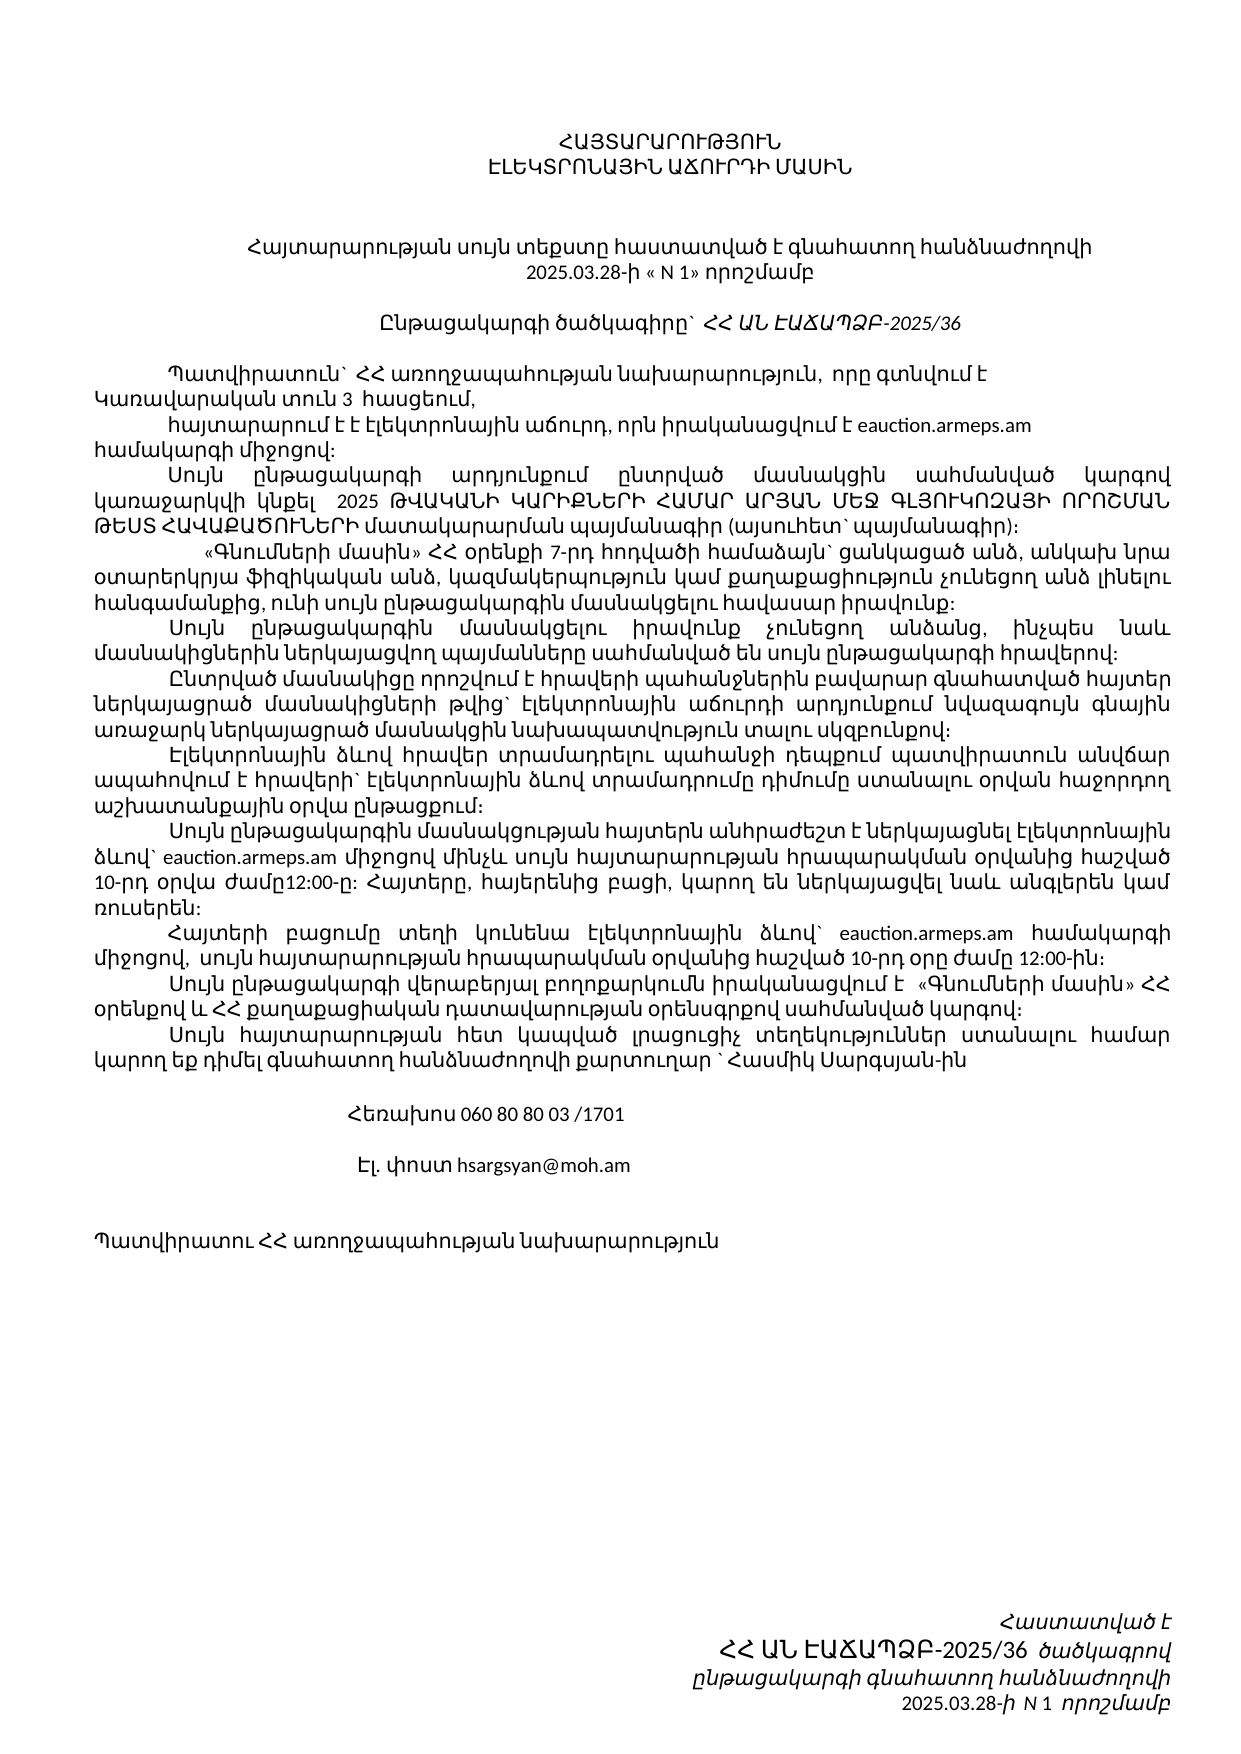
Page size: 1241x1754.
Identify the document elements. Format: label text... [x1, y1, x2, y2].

text Հայտերի բացումը տեղի կունենա էլեկտրոնային ձևով` eauction.armeps.am համակարգի միջոցով, սույն հայտարարության հրապարակման օրվանից հաշված 10-րդ օրը ժամը 12:00-ին։ [94, 920, 1171, 971]
text Սույն ընթացակարգի արդյունքում ընտրված մասնակցին սահմանված կարգով կառաջարկվի կնքել 2025 ԹՎԱԿԱՆԻ ԿԱՐԻՔՆԵՐԻ ՀԱՄԱՐ ԱՐՅԱՆ ՄԵՋ ԳԼՅՈՒԿՈԶԱՅԻ ՈՐՈՇՄԱՆ ԹԵՍՏ ՀԱՎԱՔԱԾՈՒՆԵՐԻ մատակարարման պայմանագիր (այսուհետ` պայմանագիր)։ [94, 463, 1171, 539]
text Սույն ընթացակարգին մասնակցելու իրավունք չունեցող անձանց, ինչպես նաև մասնակիցներին ներկայացվող պայմանները սահմանված են սույն ընթացակարգի հրավերով: [94, 615, 1171, 666]
text Սույն ընթացակարգի վերաբերյալ բողոքարկումն իրականացվում է «Գնումների մասին» ՀՀ օրենքով և ՀՀ քաղաքացիական դատավարության օրենսգրքով սահմանված կարգով։ [94, 971, 1171, 1022]
text Սույն ընթացակարգին մասնակցության հայտերն անհրաժեշտ է ներկայացնել էլեկտրոնային ձևով` eauction.armeps.am միջոցով մինչև սույն հայտարարության հրապարակման օրվանից հաշված 10-րդ օրվա ժամը12:00-ը: Հայտերը, հայերենից բացի, կարող են ներկայացվել նաև անգլերեն կամ ռուսերեն: [94, 818, 1171, 920]
text Հայտարարության սույն տեքստը հաստատված է գնահատող հանձնաժողովի [94, 234, 1171, 259]
text Հաստատված է [94, 1609, 1171, 1634]
text Էլ. փոստ hsargsyan@moh.am [94, 1152, 1171, 1177]
text 2025.03.28 -ի N 1 որոշմամբ [94, 1690, 1171, 1716]
text Էլեկտրոնային ձևով հրավեր տրամադրելու պահանջի դեպքում պատվիրատուն անվճար ապահովում է հրավերի` էլեկտրոնային ձևով տրամադրումը դիմումը ստանալու օրվան հաջորդող աշխատանքային օրվա ընթացքում։ [94, 742, 1171, 818]
text ՀՀ ԱՆ ԷԱՃԱՊՁԲ-2025/36 ծածկագրով [94, 1634, 1171, 1665]
text ԷԼԵԿՏՐՈՆԱՅԻՆ ԱՃՈՒՐԴԻ ՄԱՍԻՆ [94, 154, 1171, 180]
text Ընթացակարգի ծածկագիրը` ՀՀ ԱՆ ԷԱՃԱՊՁԲ-2025/36 [94, 310, 1171, 336]
text «Գնումների մասին» ՀՀ օրենքի 7-րդ հոդվածի համաձայն` ցանկացած անձ, անկախ նրա օտարերկրյա ֆիզիկական անձ, կազմակերպություն կամ քաղաքացիություն չունեցող անձ լինելու հանգամանքից, ունի սույն ընթացակարգին մասնակցելու հավասար իրավունք: [94, 539, 1171, 615]
text հայտարարում է է էլեկտրոնային աճուրդ, որն իրականացվում է eauction.armeps.am համակարգի միջոցով: [94, 412, 1171, 463]
text Պատվիրատուն` ՀՀ առողջապահության նախարարություն, որը գտնվում է Կառավարական տուն 3 հասցեում, [94, 361, 1171, 412]
text ՀԱՅՏԱՐԱՐՈՒԹՅՈՒՆ [94, 129, 1171, 154]
text Սույն հայտարարության հետ կապված լրացուցիչ տեղեկություններ ստանալու համար կարող եք դիմել գնահատող հանձնաժողովի քարտուղար ` Հասմիկ Սարգսյան-ին [94, 1022, 1171, 1073]
text ընթացակարգի գնահատող հանձնաժողովի [94, 1665, 1171, 1690]
text 2025.03.28 -ի « N 1» որոշմամբ [94, 259, 1171, 285]
text Հեռախոս 060 80 80 03 /1701 [94, 1101, 1171, 1126]
text Պատվիրատու ՀՀ առողջապահության նախարարություն [94, 1228, 1171, 1253]
text Ընտրված մասնակիցը որոշվում է հրավերի պահանջներին բավարար գնահատված հայտեր ներկայացրած մասնակիցների թվից` էլեկտրոնային աճուրդի արդյունքում նվազագույն գնային առաջարկ ներկայացրած մասնակցին նախապատվություն տալու սկզբունքով։ [94, 666, 1171, 742]
